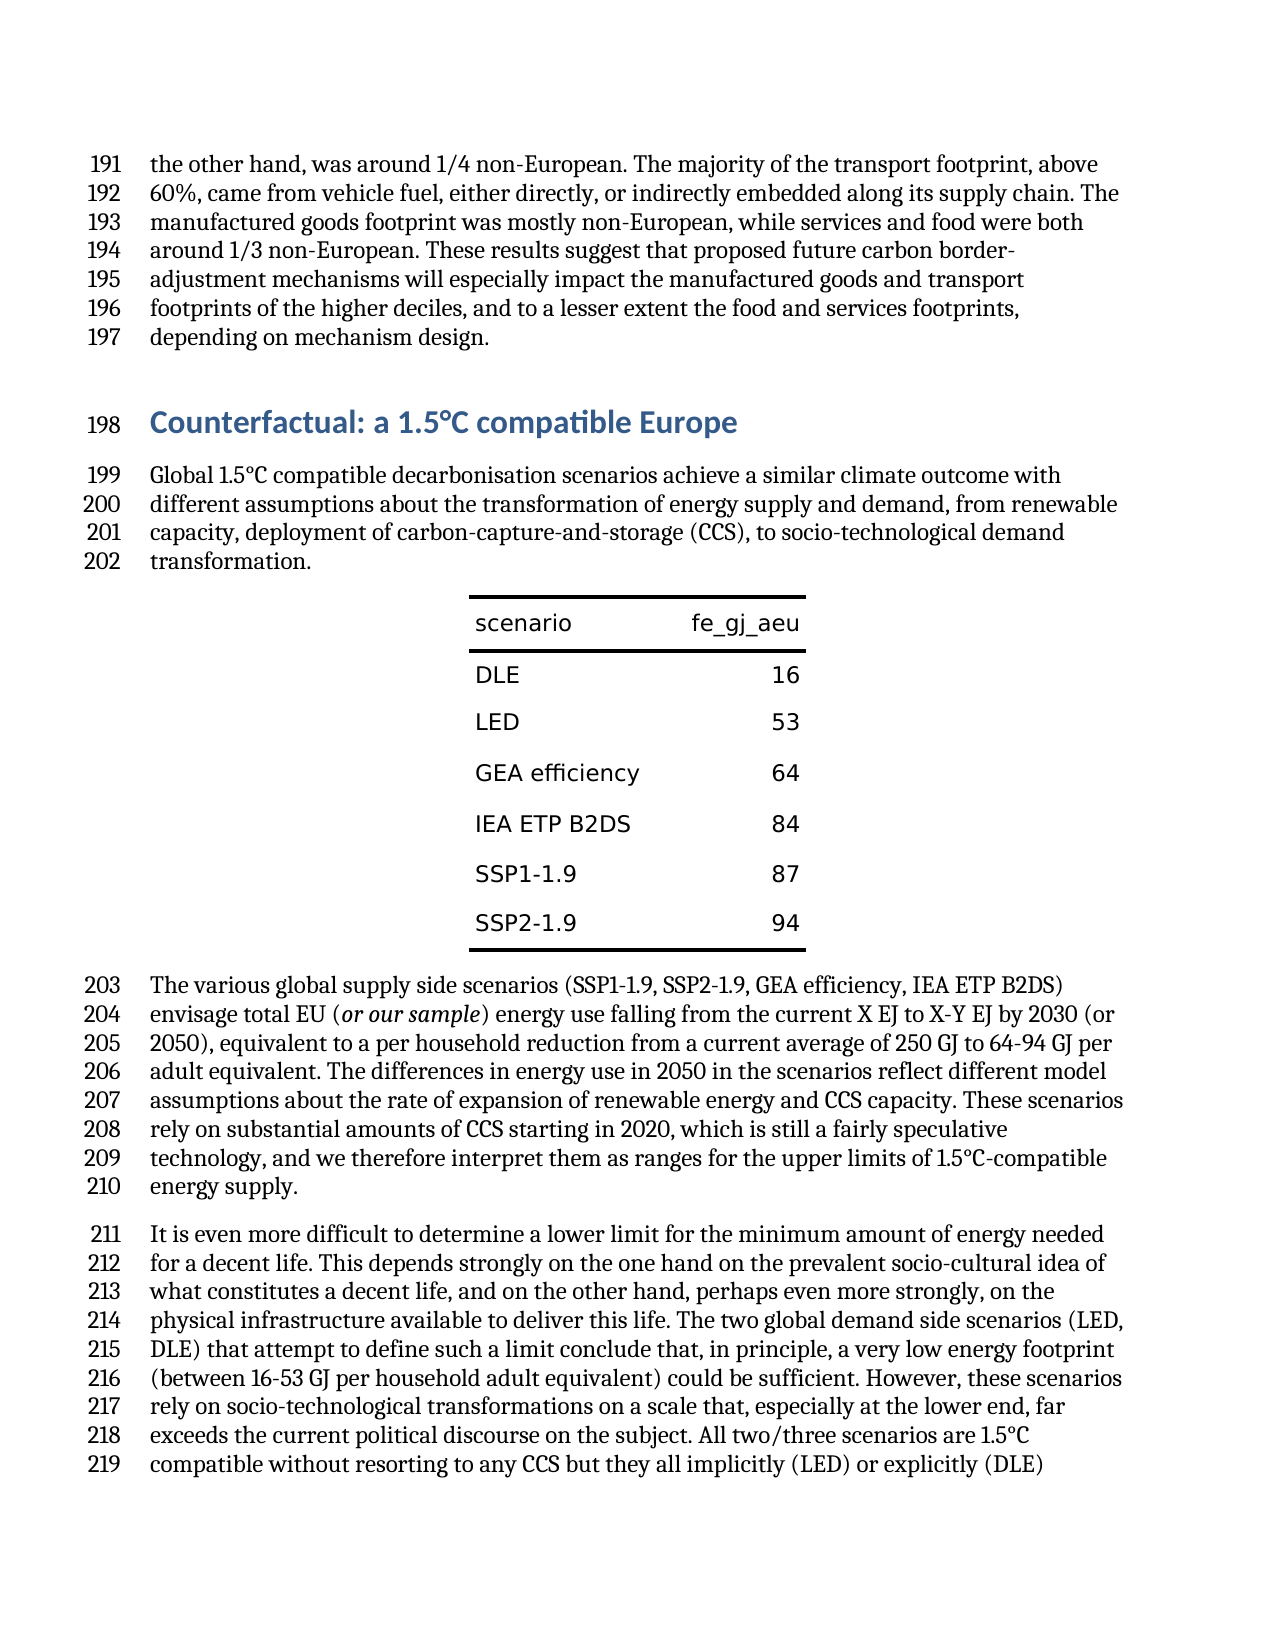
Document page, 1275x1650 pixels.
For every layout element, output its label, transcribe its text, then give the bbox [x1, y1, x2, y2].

table_cell DLE [469, 653, 666, 698]
table_cell SSP2-1.9 [469, 899, 666, 948]
table_header scenario [469, 599, 666, 649]
text The various global supply side scenarios (SSP1-1.9, SSP2-1.9, GEA efficiency, IEA ETP B2DS) envisage total EU (or our sample) energy use falling from the current X EJ to X-Y EJ by 2030 (or 2050), equivalent to a per household reduction from a current average of 250 GJ to 64-94 GJ per adult equivalent. The differences in energy use in 2050 in the scenarios reflect different model assumptions about the rate of expansion of renewable energy and CCS capacity. These scenarios rely on substantial amounts of CCS starting in 2020, which is still a fairly speculative technology, and we therefore interpret them as ranges for the upper limits of 1.5°C-compatible energy supply. [150, 971, 1125, 1201]
table_header fe_gj_aeu [666, 599, 806, 649]
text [150, 150, 1125, 351]
table_cell 64 [666, 747, 806, 801]
table_cell 87 [666, 850, 806, 899]
table_cell 94 [666, 899, 806, 948]
table_cell 16 [666, 653, 806, 698]
table_cell 84 [666, 801, 806, 850]
table_cell LED [469, 698, 666, 747]
table_cell GEA efficiency [469, 747, 666, 801]
text Global 1.5°C compatible decarbonisation scenarios achieve a similar climate outcome with different assumptions about the transformation of energy supply and demand, from renewable capacity, deployment of carbon-capture-and-storage (CCS), to socio-technological demand transformation. [150, 461, 1125, 576]
table_cell 53 [666, 698, 806, 747]
subtitle Counterfactual: a 1.5°C compatible Europe [150, 401, 1125, 442]
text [150, 1220, 1125, 1478]
table_cell SSP1-1.9 [469, 850, 666, 899]
table_cell IEA ETP B2DS [469, 801, 666, 850]
